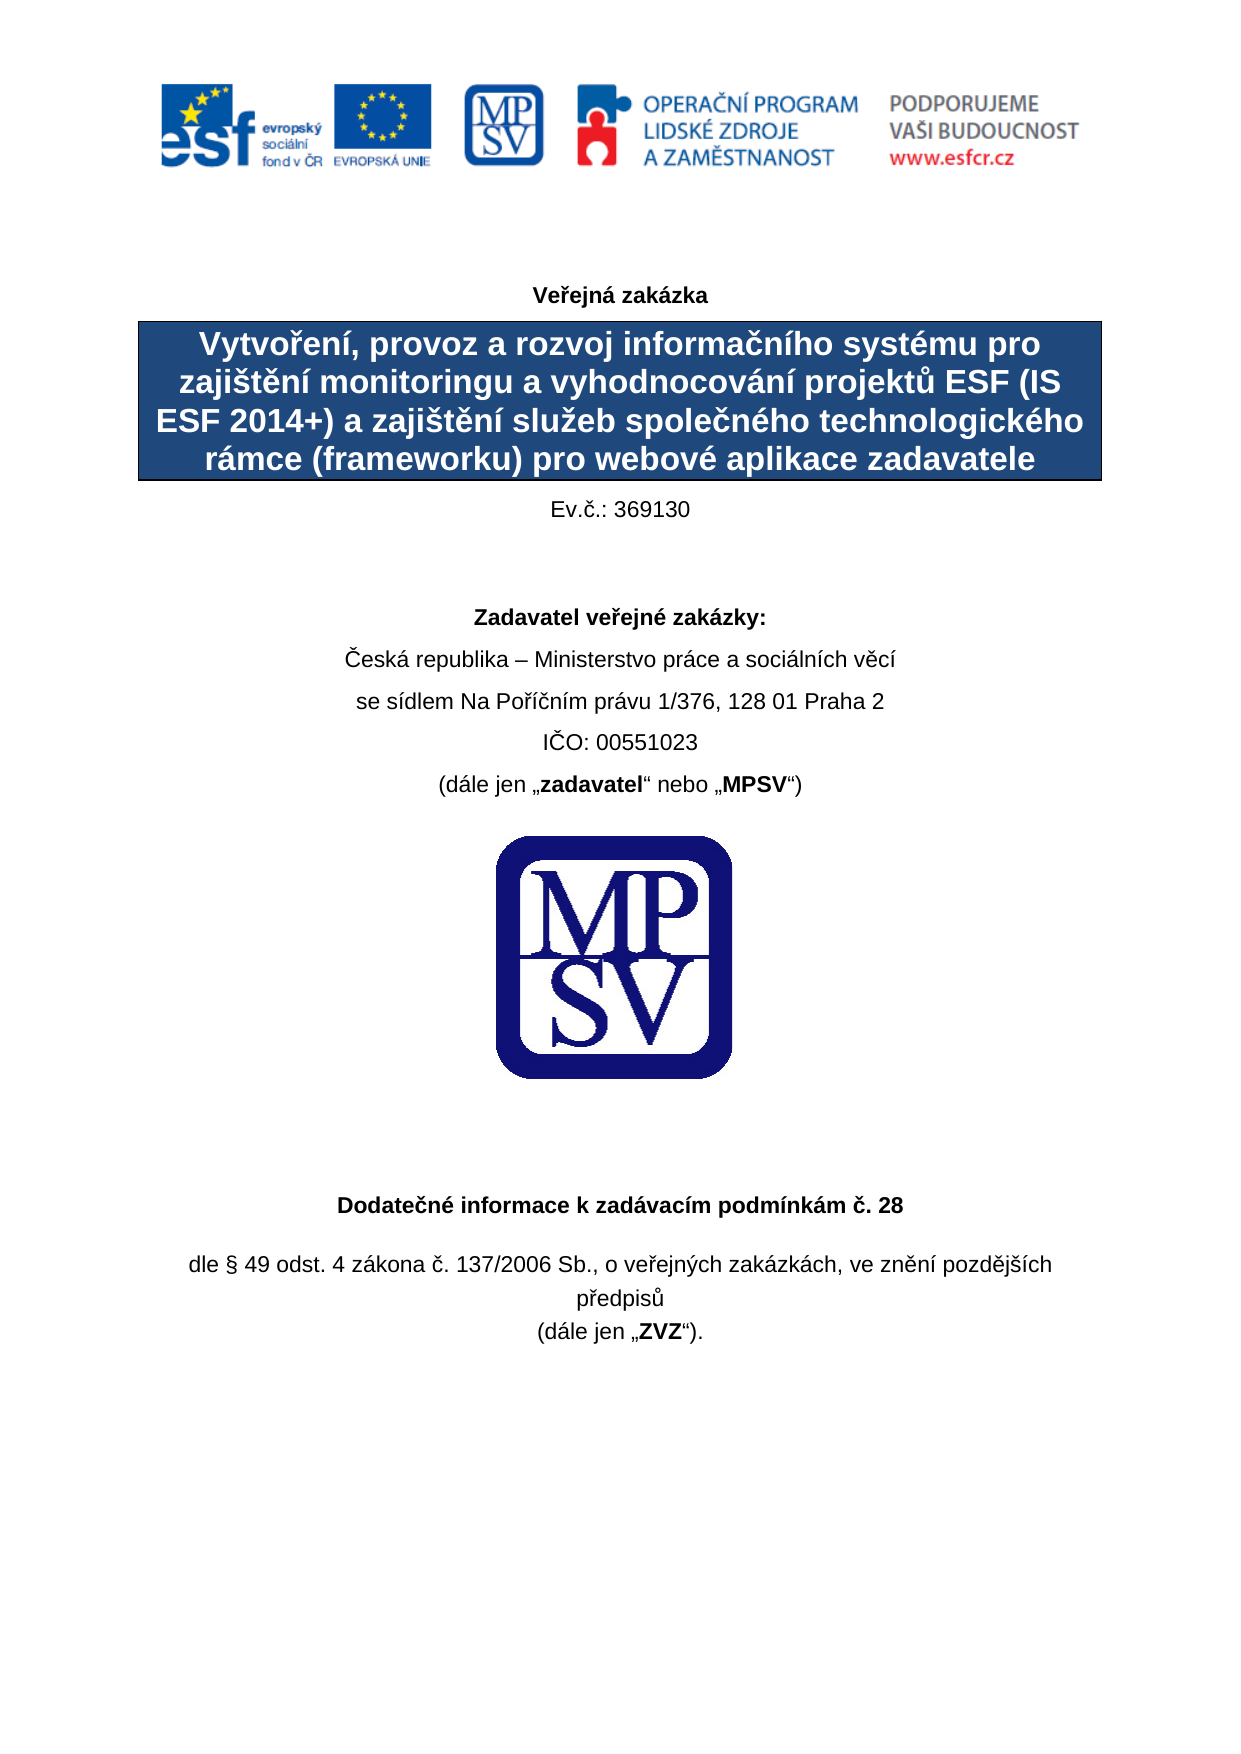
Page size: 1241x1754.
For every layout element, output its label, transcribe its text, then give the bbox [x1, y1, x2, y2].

text (dále jen „zadavatel“ nebo „MPSV“) [148, 768, 1093, 797]
text Dodatečné informace k zadávacím podmínkám č. 28 [148, 1189, 1093, 1218]
text Ev.č.: 369130 [148, 493, 1093, 522]
text Česká republika – Ministerstvo práce a sociálních věcí [148, 643, 1093, 672]
text dle § 49 odst. 4 zákona č. 137/2006 Sb., o veřejných zakázkách, ve znění pozdějších předpisů [148, 1244, 1093, 1311]
text Zadavatel veřejné zakázky: [148, 601, 1093, 631]
text Veřejná zakázka [148, 279, 1093, 308]
picture [496, 836, 733, 1079]
text (dále jen „ZVZ“). [148, 1311, 1093, 1344]
text Vytvoření, provoz a rozvoj informačního systému pro zajištění monitoringu a vyhodnocování projektů ESF (IS ESF 2014+) a zajištění služeb společného technologického rámce (frameworku) pro webové aplikace zadavatele [139, 322, 1101, 479]
text IČO: 00551023 [148, 726, 1093, 756]
text se sídlem Na Poříčním právu 1/376, 128 01 Praha 2 [148, 685, 1093, 714]
